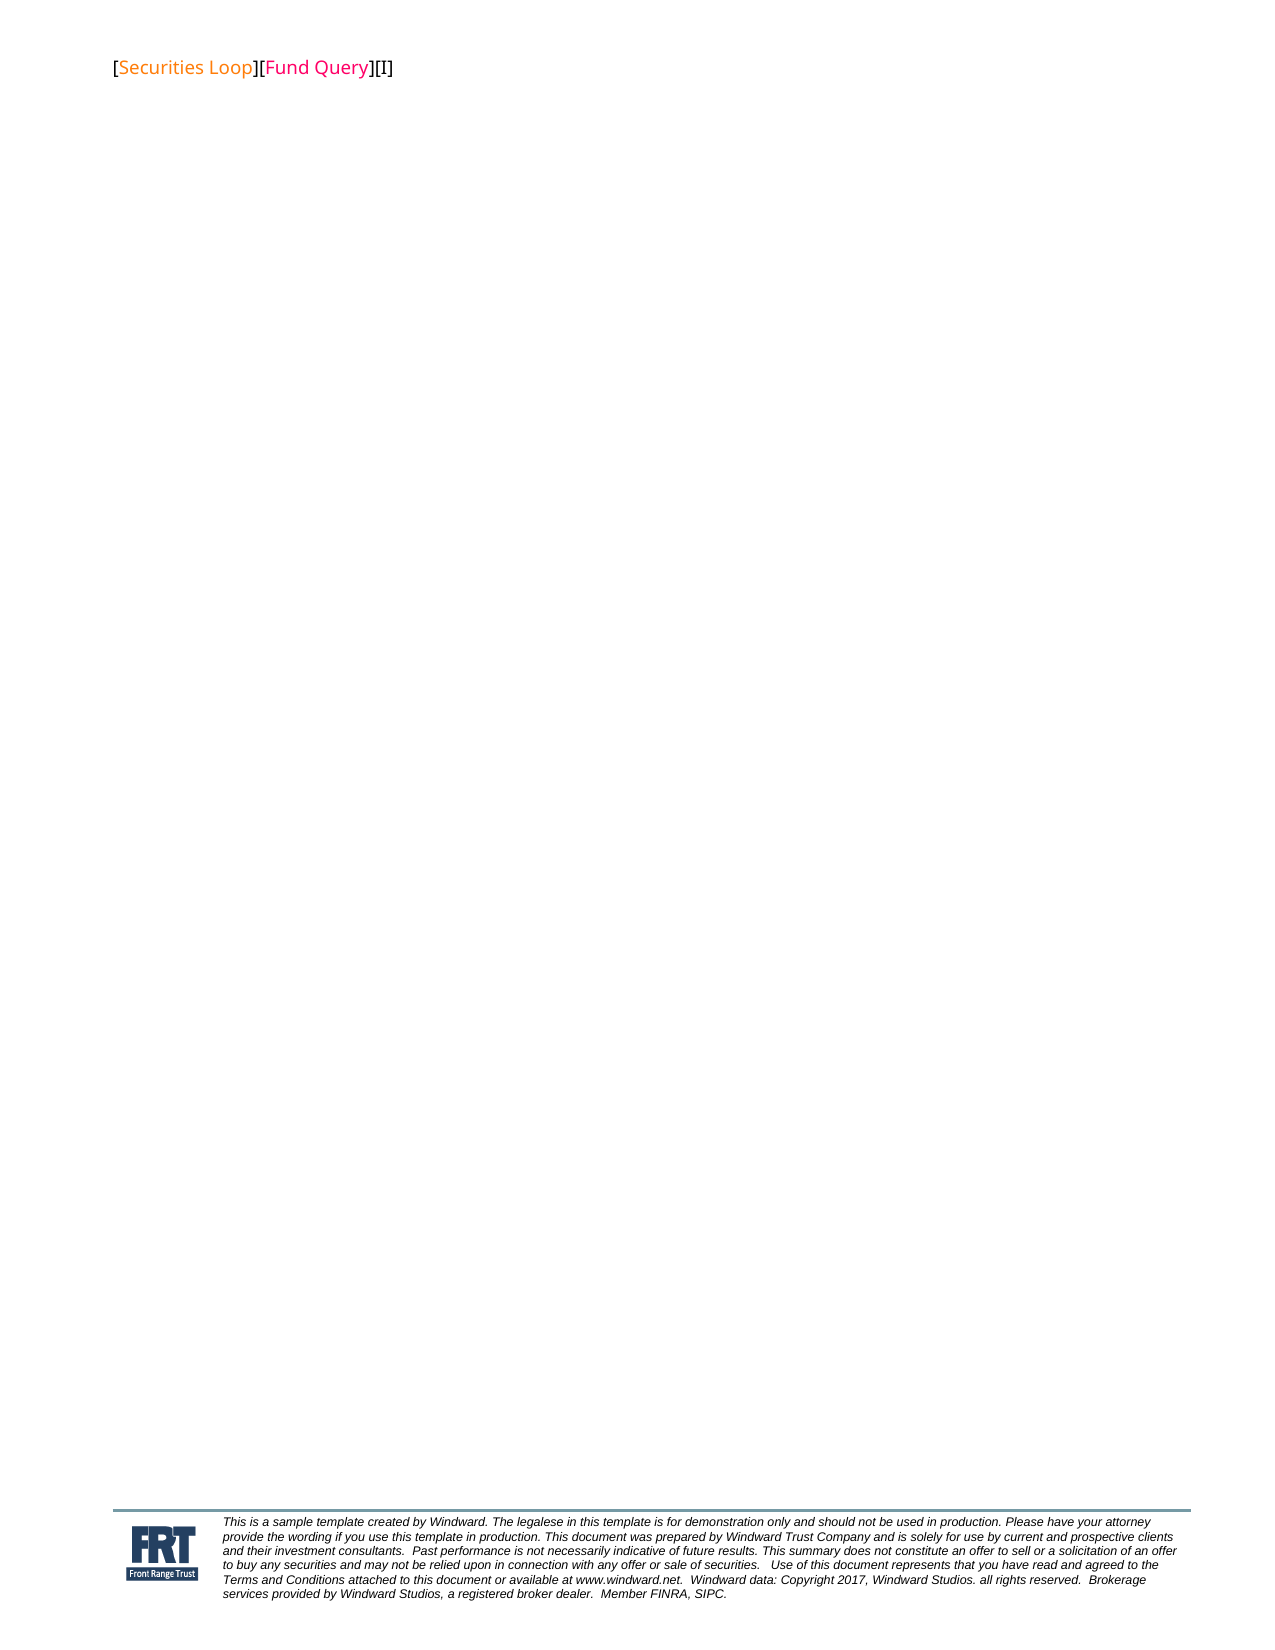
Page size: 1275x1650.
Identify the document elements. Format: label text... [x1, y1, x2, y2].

text [Securities Loop][Fund Query][I] [112, 54, 1191, 79]
picture [124, 1514, 199, 1589]
